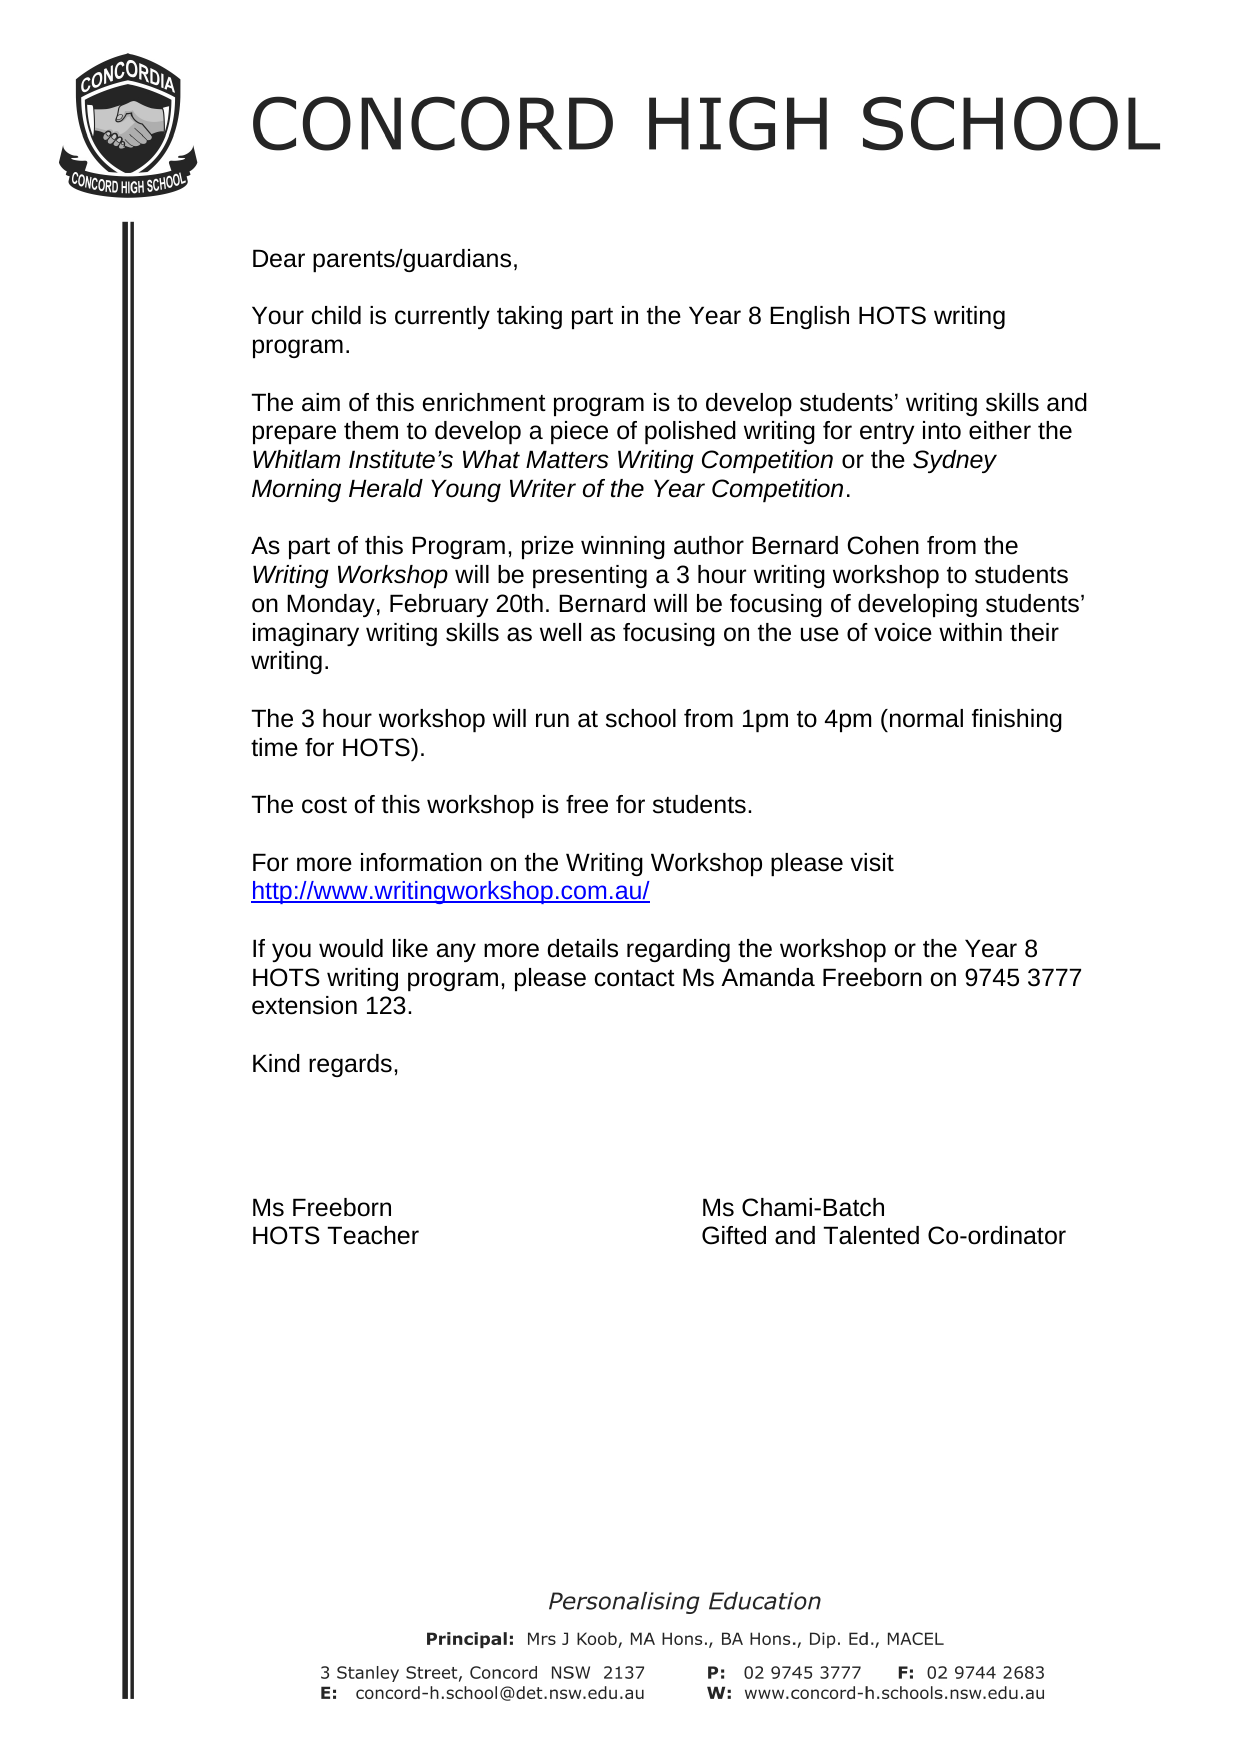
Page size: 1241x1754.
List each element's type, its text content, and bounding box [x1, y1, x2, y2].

text Your child is currently taking part in the Year 8 English HOTS writing program. [251, 301, 1090, 359]
text If you would like any more details regarding the workshop or the Year 8 HOTS writing program, please contact Ms Amanda Freeborn on 9745 3777 extension 123. [251, 934, 1090, 1020]
text Ms Freeborn Ms Chami-Batch [251, 1192, 1090, 1221]
text The aim of this enrichment program is to develop students’ writing skills and prepare them to develop a piece of polished writing for entry into either the Whitlam Institute’s What Matters Writing Competition or the Sydney Morning Herald Young Writer of the Year Competition. [251, 387, 1090, 502]
text HOTS Teacher Gifted and Talented Co-ordinator [251, 1221, 1090, 1250]
text As part of this Program, prize winning author Bernard Cohen from the Writing Workshop will be presenting a 3 hour writing workshop to students on Monday, February 20th. Bernard will be focusing of developing students’ imaginary writing skills as well as focusing on the use of voice within their writing. [251, 531, 1090, 675]
text Kind regards, [251, 1049, 1090, 1077]
text Dear parents/guardians, [251, 244, 1090, 272]
picture [58, 53, 1161, 1701]
text The 3 hour workshop will run at school from 1pm to 4pm (normal finishing time for HOTS). [251, 704, 1090, 761]
text The cost of this workshop is free for students. [251, 790, 1090, 819]
text For more information on the Writing Workshop please visit http://www.writingworkshop.com.au/ [251, 847, 1090, 905]
